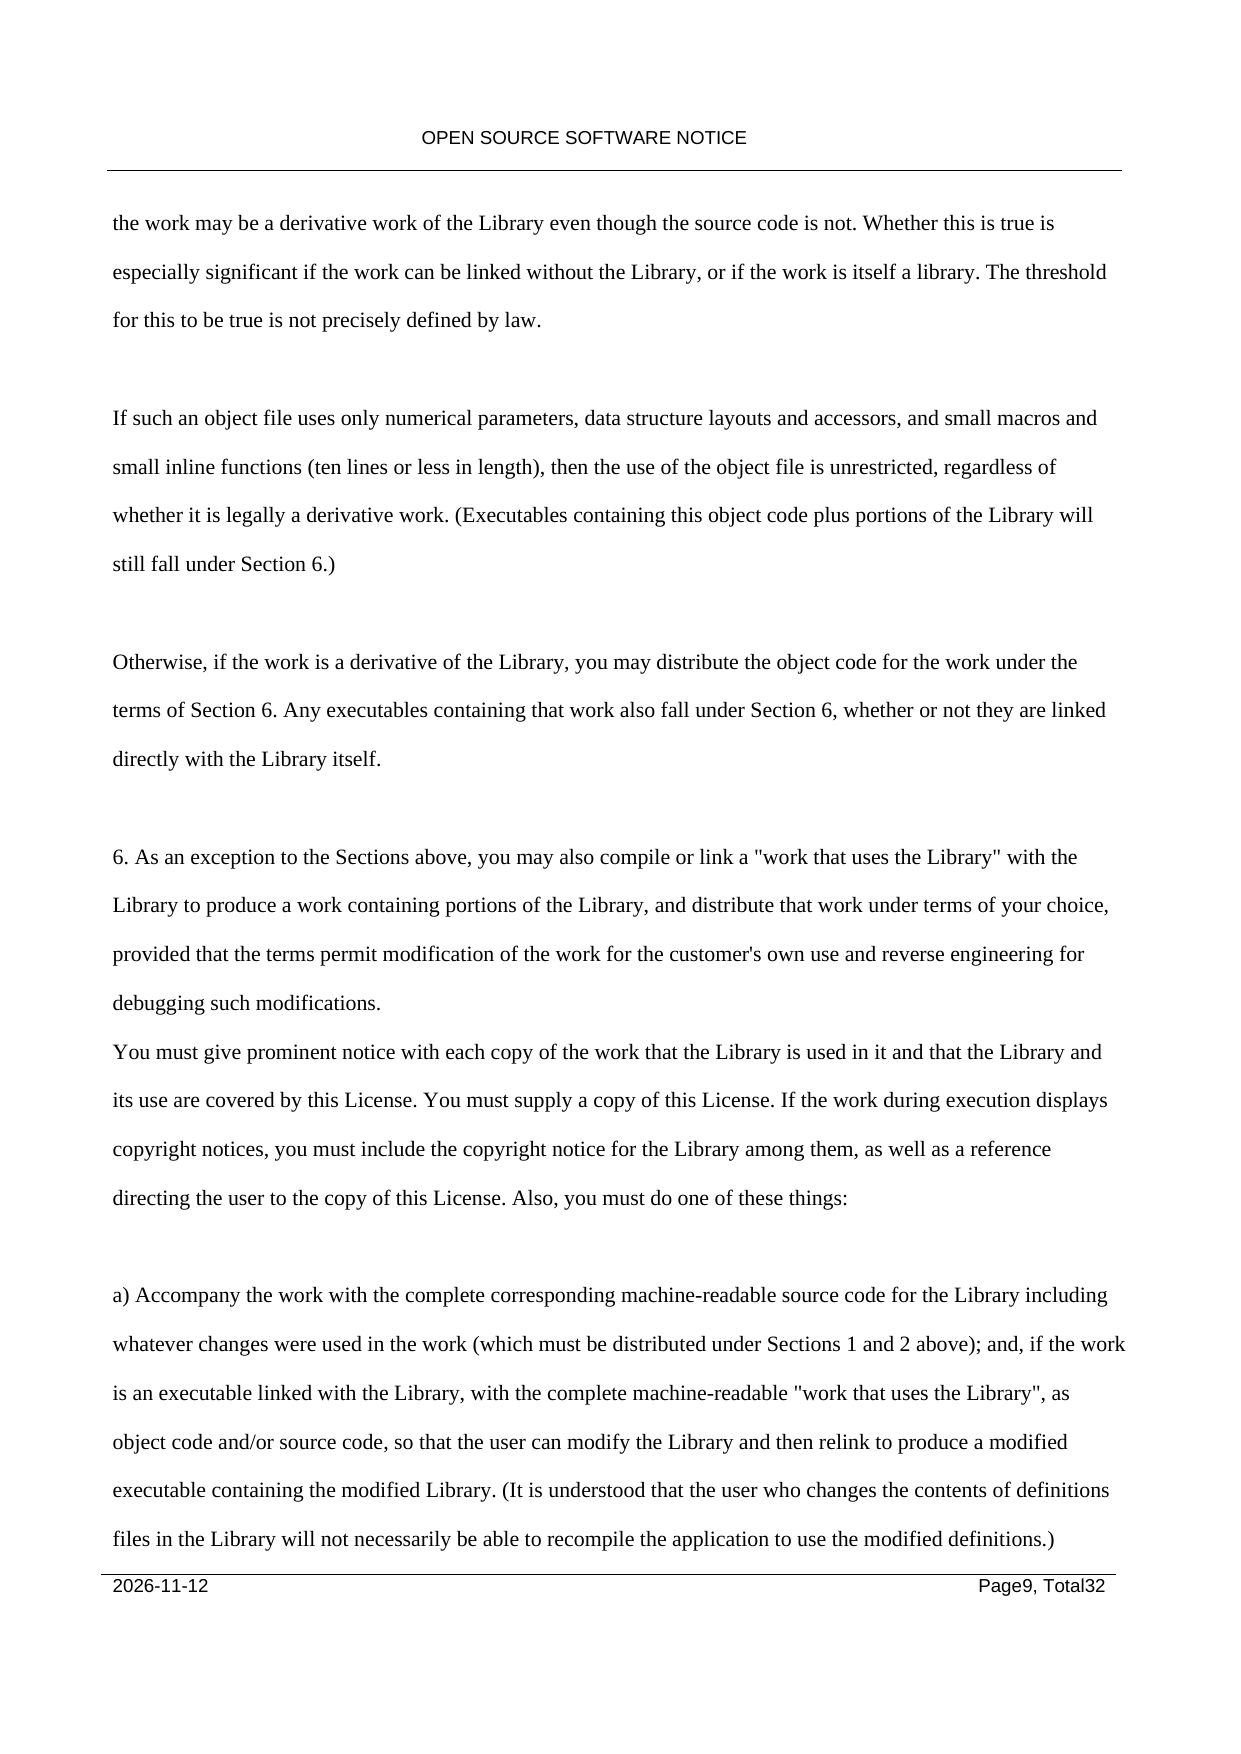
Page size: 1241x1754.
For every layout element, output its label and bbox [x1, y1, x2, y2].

text [112, 206, 1128, 1555]
